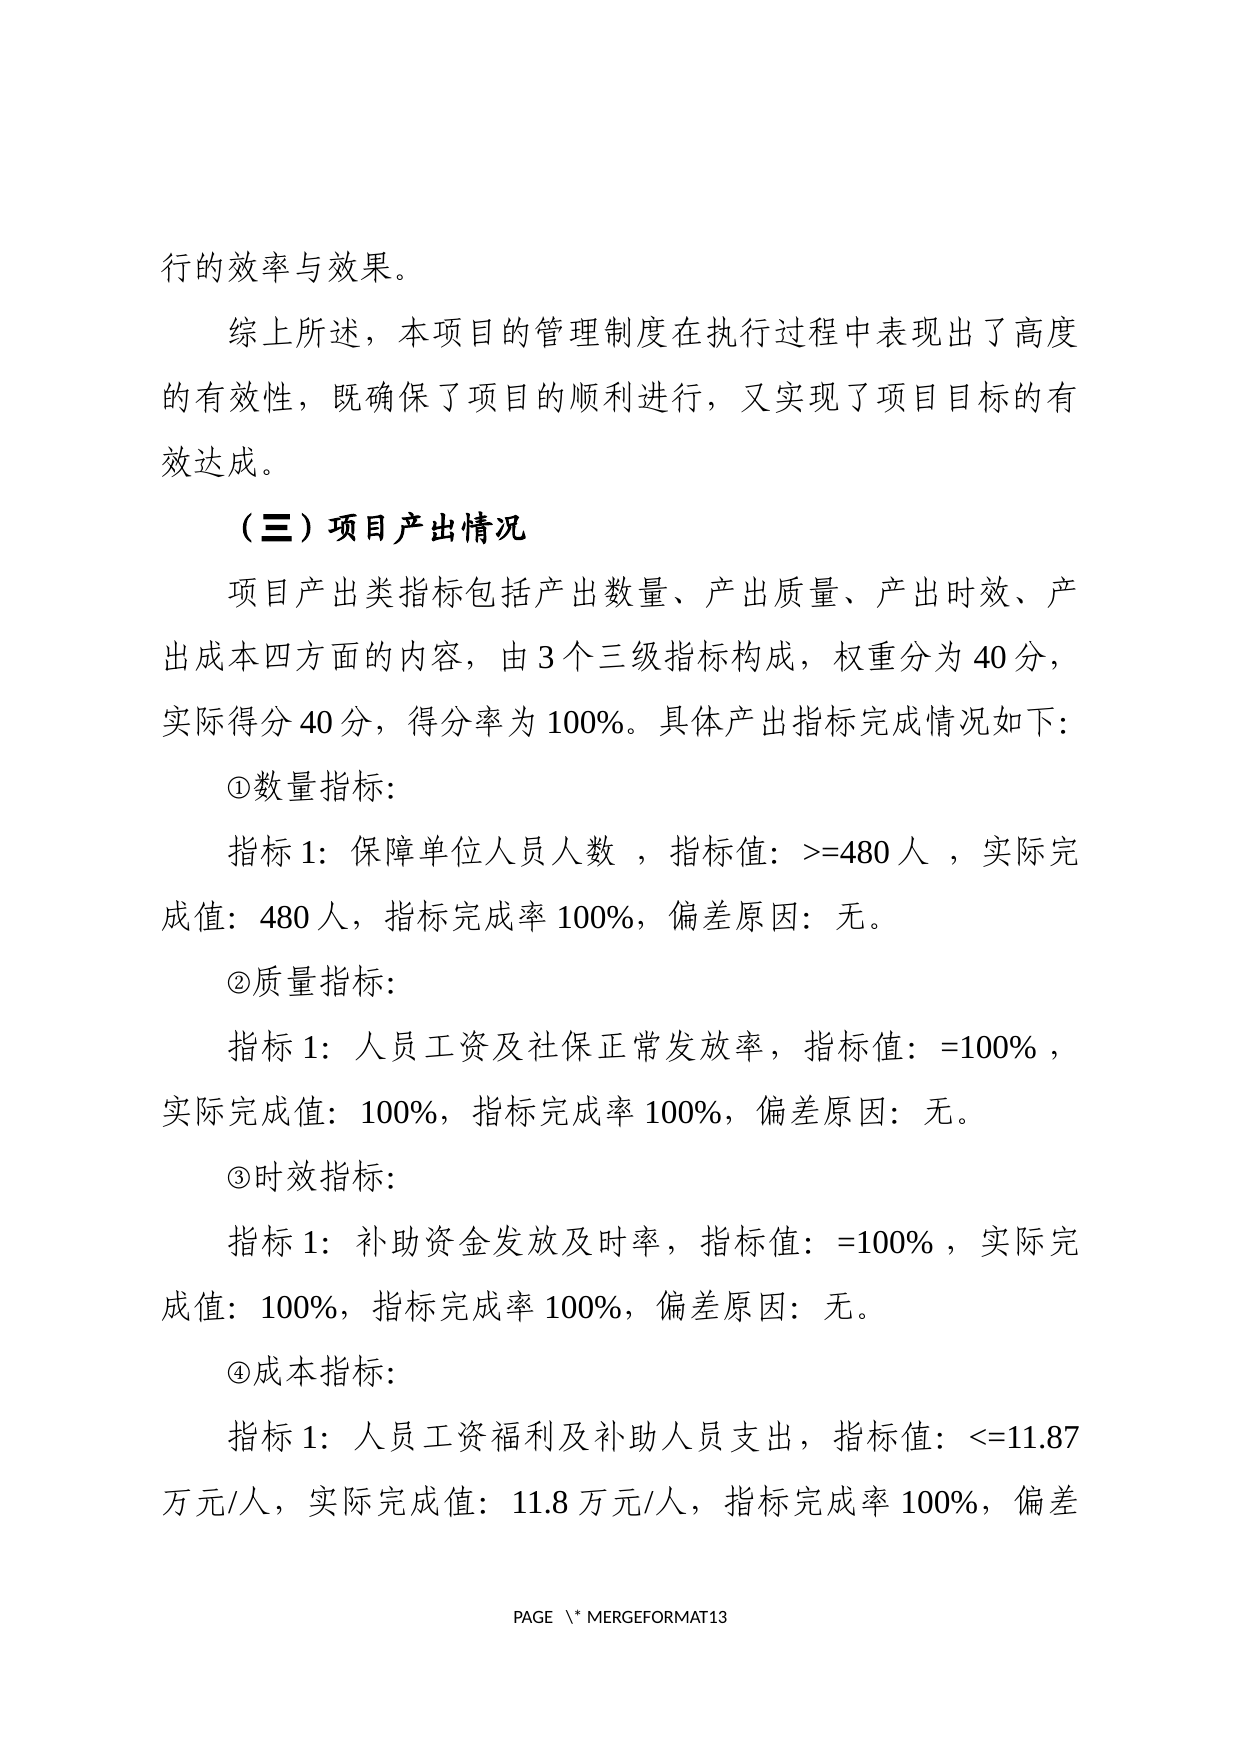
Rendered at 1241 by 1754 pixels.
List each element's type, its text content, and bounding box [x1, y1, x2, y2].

text 指标1：保障单位人员人数 ，指标值：>=480人 ，实际完成值：480人，指标完成率100%，偏差原因：无。 [159, 818, 1081, 948]
text 综上所述，本项目的管理制度在执行过程中表现出了高度的有效性，既确保了项目的顺利进行，又实现了项目目标的有效达成。 [159, 298, 1081, 493]
text 项目产出类指标包括产出数量、产出质量、产出时效、产出成本四方面的内容，由3个三级指标构成，权重分为40分，实际得分40分，得分率为100%。具体产出指标完成情况如下： [159, 558, 1081, 753]
text ①数量指标： [159, 753, 1081, 818]
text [159, 1403, 1081, 1533]
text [159, 233, 1081, 298]
text 指标1：补助资金发放及时率，指标值：=100% ，实际完成值：100%，指标完成率100%，偏差原因：无。 [159, 1208, 1081, 1338]
text ④成本指标： [159, 1338, 1081, 1403]
text ③时效指标： [159, 1143, 1081, 1208]
text ②质量指标： [159, 948, 1081, 1013]
list 项目产出情况 [159, 493, 1081, 558]
text 指标1：人员工资及社保正常发放率，指标值：=100% ，实际完成值：100%，指标完成率100%，偏差原因：无。 [159, 1013, 1081, 1143]
